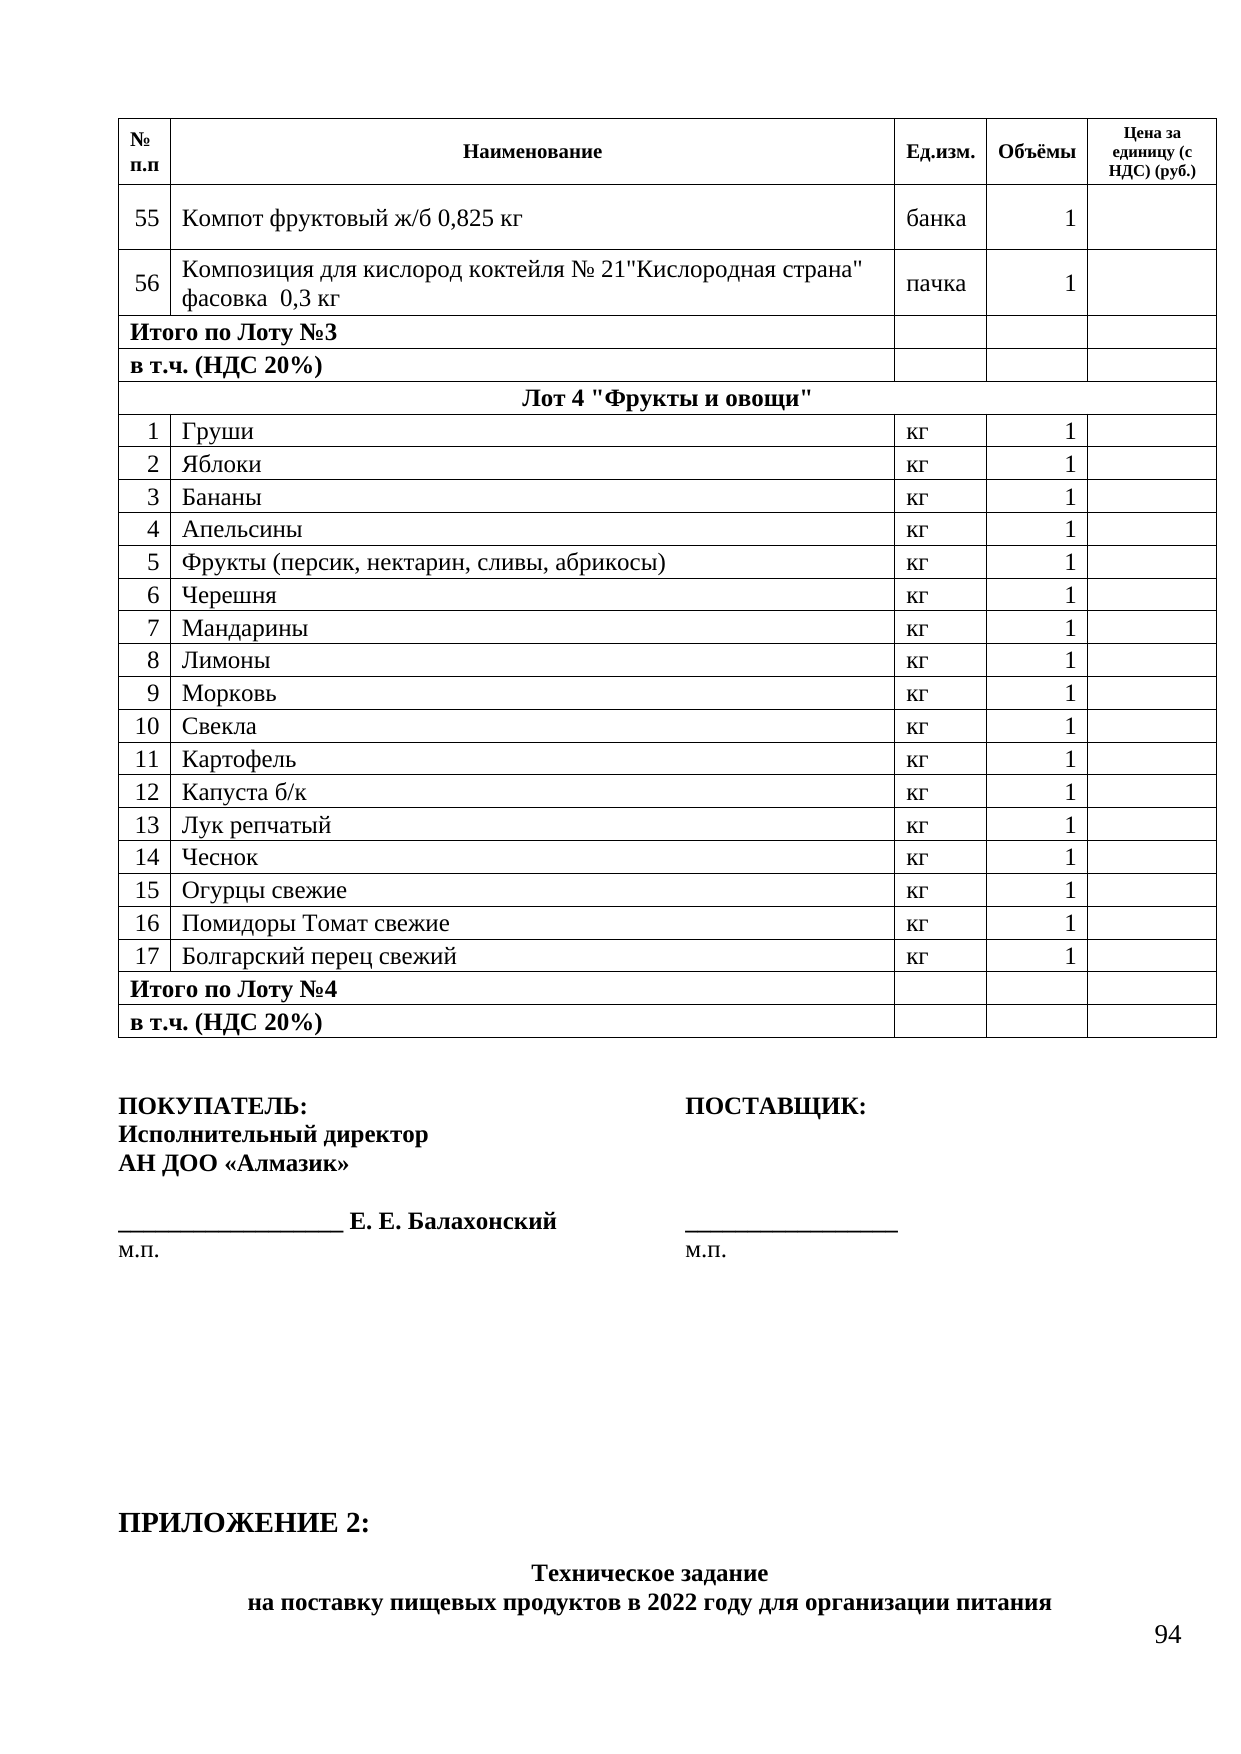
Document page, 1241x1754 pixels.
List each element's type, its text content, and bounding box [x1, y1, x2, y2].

table_cell 1 [987, 546, 1087, 577]
table_cell 1 [987, 940, 1087, 971]
table_cell Помидоры Томат свежие [171, 907, 894, 938]
table_cell 1 [987, 480, 1087, 512]
table_cell 9 [119, 677, 170, 709]
table_cell [1088, 940, 1216, 971]
table_cell Итого по Лоту №3 [119, 316, 894, 348]
table_cell 1 [987, 907, 1087, 938]
table_cell [895, 316, 986, 348]
table_cell Груши [171, 415, 894, 446]
table_cell 1 [987, 611, 1087, 643]
table_cell [987, 349, 1087, 381]
table_cell Мандарины [171, 611, 894, 643]
table_cell [1088, 316, 1216, 348]
table_cell [895, 972, 986, 1004]
table_cell 10 [119, 710, 170, 742]
table_cell Черешня [171, 579, 894, 610]
text м.п. м.п. [118, 1234, 1181, 1263]
table_cell Лимоны [171, 644, 894, 676]
table_cell [1088, 513, 1216, 545]
table_cell кг [895, 513, 986, 545]
table_cell Композиция для кислород коктейля № 21"Кислородная страна" фасовка 0,3 кг [171, 250, 894, 315]
table_cell 15 [119, 874, 170, 906]
table_cell 1 [987, 513, 1087, 545]
table_cell кг [895, 677, 986, 709]
table_cell 1 [987, 808, 1087, 840]
table_header Ед.изм. [895, 119, 986, 184]
table_cell кг [895, 743, 986, 774]
table_cell 12 [119, 775, 170, 807]
table_cell 1 [987, 250, 1087, 315]
table_cell 1 [987, 775, 1087, 807]
table_cell 1 [987, 447, 1087, 479]
text Исполнительный директор [118, 1119, 1181, 1148]
table_cell [1088, 874, 1216, 906]
table_header Цена за единицу (с НДС) (руб.) [1088, 119, 1216, 184]
table_cell [987, 972, 1087, 1004]
table_cell [1088, 743, 1216, 774]
table_cell 1 [987, 841, 1087, 873]
table_cell 8 [119, 644, 170, 676]
table_cell кг [895, 808, 986, 840]
table_cell Бананы [171, 480, 894, 512]
table_cell кг [895, 644, 986, 676]
table_cell пачка [895, 250, 986, 315]
table_cell [1088, 611, 1216, 643]
table_cell Свекла [171, 710, 894, 742]
table_cell [1088, 349, 1216, 381]
table_cell в т.ч. (НДС 20%) [119, 349, 894, 381]
table_cell 1 [987, 579, 1087, 610]
table_cell Лот 4 "Фрукты и овощи" [119, 382, 1216, 413]
table_cell [1088, 480, 1216, 512]
table_cell 4 [119, 513, 170, 545]
table_cell кг [895, 940, 986, 971]
table_cell 2 [119, 447, 170, 479]
table_cell Лук репчатый [171, 808, 894, 840]
table_cell 11 [119, 743, 170, 774]
table_cell 6 [119, 579, 170, 610]
table_cell [1088, 415, 1216, 446]
table_cell кг [895, 907, 986, 938]
table_cell кг [895, 480, 986, 512]
table_cell 16 [119, 907, 170, 938]
table_cell [1088, 250, 1216, 315]
table_cell Апельсины [171, 513, 894, 545]
text __________________ Е. Е. Балахонский _________________ [118, 1206, 1181, 1234]
table_cell кг [895, 841, 986, 873]
table_cell 14 [119, 841, 170, 873]
table_cell 1 [987, 743, 1087, 774]
text ПРИЛОЖЕНИЕ 2: [118, 1506, 1181, 1539]
table_cell [1088, 644, 1216, 676]
table_cell [895, 349, 986, 381]
table_cell [1088, 677, 1216, 709]
text Техническое задание [118, 1558, 1181, 1587]
table_cell банка [895, 185, 986, 249]
table_cell 55 [119, 185, 170, 249]
table_cell [987, 1005, 1087, 1037]
table_cell Компот фруктовый ж/б 0,825 кг [171, 185, 894, 249]
table_cell Чеснок [171, 841, 894, 873]
table_cell 1 [987, 677, 1087, 709]
table_cell 1 [987, 644, 1087, 676]
text АН ДОО «Алмазик» [118, 1148, 1181, 1177]
table_cell 1 [119, 415, 170, 446]
table_cell кг [895, 710, 986, 742]
table_cell кг [895, 611, 986, 643]
table_cell Яблоки [171, 447, 894, 479]
table_cell в т.ч. (НДС 20%) [119, 1005, 894, 1037]
table_cell 3 [119, 480, 170, 512]
table_cell кг [895, 546, 986, 577]
table_cell 56 [119, 250, 170, 315]
table_cell [1088, 546, 1216, 577]
table_cell 17 [119, 940, 170, 971]
table_cell кг [895, 874, 986, 906]
table_cell 1 [987, 874, 1087, 906]
table_cell Огурцы свежие [171, 874, 894, 906]
table_cell [987, 316, 1087, 348]
table_cell [1088, 907, 1216, 938]
table_cell Фрукты (персик, нектарин, сливы, абрикосы) [171, 546, 894, 577]
text на поставку пищевых продуктов в 2022 году для организации питания [118, 1587, 1181, 1616]
table_cell [1088, 579, 1216, 610]
table_cell Болгарский перец свежий [171, 940, 894, 971]
table_header Объёмы [987, 119, 1087, 184]
table_cell 1 [987, 415, 1087, 446]
table_cell 1 [987, 710, 1087, 742]
table_cell [1088, 185, 1216, 249]
table_cell [1088, 447, 1216, 479]
table_cell [1088, 808, 1216, 840]
table_header № п.п [119, 119, 170, 184]
table_cell кг [895, 415, 986, 446]
table_cell [1088, 775, 1216, 807]
table_cell [895, 1005, 986, 1037]
table_cell кг [895, 579, 986, 610]
table_header Наименование [171, 119, 894, 184]
text ПОКУПАТЕЛЬ: ПОСТАВЩИК: [118, 1091, 1181, 1119]
table_cell Картофель [171, 743, 894, 774]
table_cell [1088, 972, 1216, 1004]
table_cell Итого по Лоту №4 [119, 972, 894, 1004]
table_cell 7 [119, 611, 170, 643]
table_cell Капуста б/к [171, 775, 894, 807]
table_cell 1 [987, 185, 1087, 249]
table_cell [1088, 841, 1216, 873]
table_cell 5 [119, 546, 170, 577]
table_cell [1088, 1005, 1216, 1037]
table_cell [1088, 710, 1216, 742]
table_cell 13 [119, 808, 170, 840]
table_cell кг [895, 775, 986, 807]
table_cell кг [895, 447, 986, 479]
table_cell Морковь [171, 677, 894, 709]
